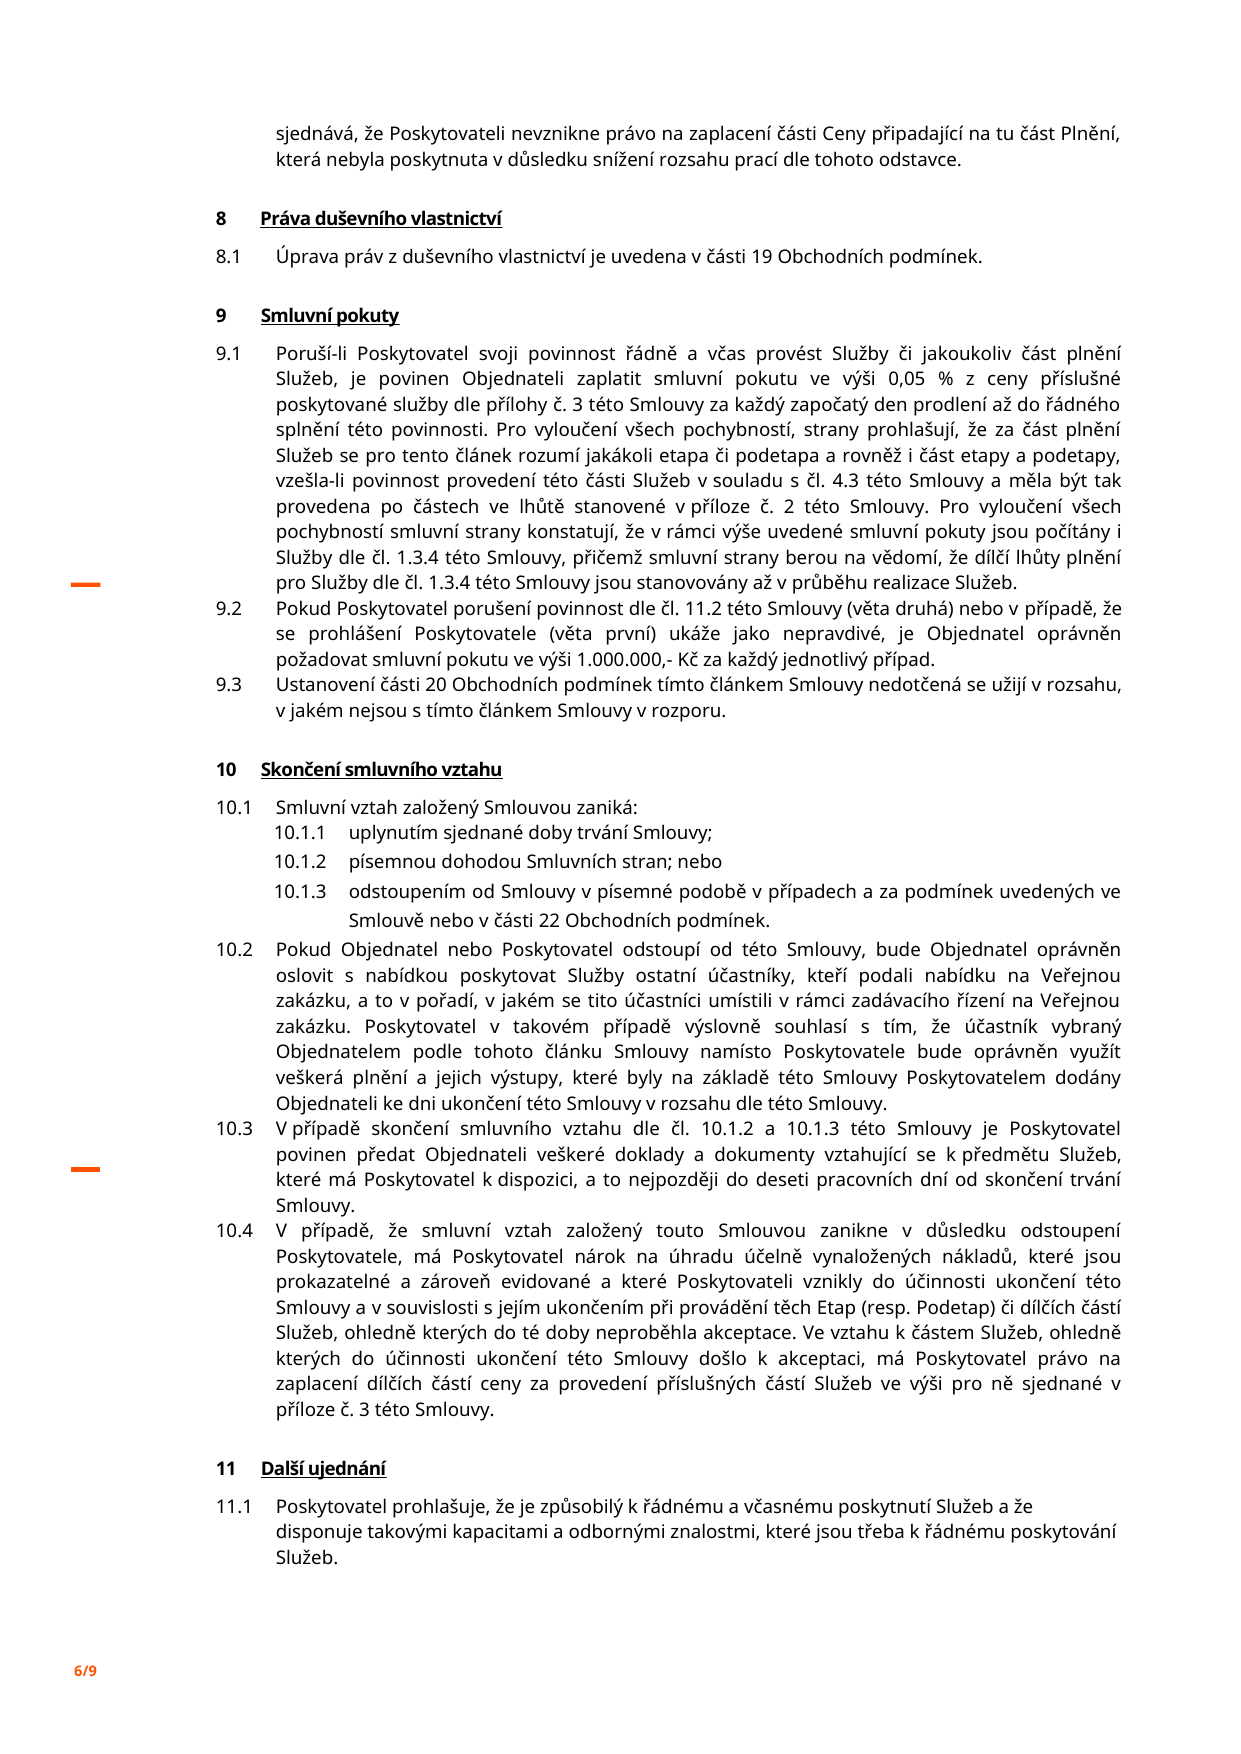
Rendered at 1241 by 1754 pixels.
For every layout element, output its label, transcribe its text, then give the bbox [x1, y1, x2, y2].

subtitle odstoupením od Smlouvy v písemné podobě v případech a za podmínek uvedených ve Smlouvě nebo v části 22 Obchodních podmínek. [273, 878, 1122, 933]
subtitle Pokud Poskytovatel porušení povinnost dle čl. 11.2 této Smlouvy (věta druhá) nebo v případě, že se prohlášení Poskytovatele (věta první) ukáže jako nepravdivé, je Objednatel oprávněn požadovat smluvní pokutu ve výši 1.000.000,- Kč za každý jednotlivý případ. [216, 595, 1122, 672]
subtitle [216, 121, 1122, 172]
subtitle písemnou dohodou Smluvních stran; nebo [273, 849, 1122, 874]
subtitle Ustanovení části 20 Obchodních podmínek tímto článkem Smlouvy nedotčená se užijí v rozsahu, v jakém nejsou s tímto článkem Smlouvy v rozporu. [216, 672, 1122, 723]
subtitle Smluvní pokuty [216, 302, 1122, 327]
subtitle V případě skončení smluvního vztahu dle čl. 10.1.2 a 10.1.3 této Smlouvy je Poskytovatel povinen předat Objednateli veškeré doklady a dokumenty vztahující se k předmětu Služeb, které má Poskytovatel k dispozici, a to nejpozději do deseti pracovních dní od skončení trvání Smlouvy. [216, 1115, 1122, 1217]
subtitle Další ujednání [216, 1455, 1122, 1480]
subtitle Pokud Objednatel nebo Poskytovatel odstoupí od této Smlouvy, bude Objednatel oprávněn oslovit s nabídkou poskytovat Služby ostatní účastníky, kteří podali nabídku na Veřejnou zakázku, a to v pořadí, v jakém se tito účastníci umístili v rámci zadávacího řízení na Veřejnou zakázku. Poskytovatel v takovém případě výslovně souhlasí s tím, že účastník vybraný Objednatelem podle tohoto článku Smlouvy namísto Poskytovatele bude oprávněn využít veškerá plnění a jejich výstupy, které byly na základě této Smlouvy Poskytovatelem dodány Objednateli ke dni ukončení této Smlouvy v rozsahu dle této Smlouvy. [216, 937, 1122, 1115]
subtitle Smluvní vztah založený Smlouvou zaniká: [216, 794, 1122, 819]
subtitle V případě, že smluvní vztah založený touto Smlouvou zanikne v důsledku odstoupení Poskytovatele, má Poskytovatel nárok na úhradu účelně vynaložených nákladů, které jsou prokazatelné a zároveň evidované a které Poskytovateli vznikly do účinnosti ukončení této Smlouvy a v souvislosti s jejím ukončením při provádění těch Etap (resp. Podetap) či dílčích částí Služeb, ohledně kterých do té doby neproběhla akceptace. Ve vztahu k částem Služeb, ohledně kterých do účinnosti ukončení této Smlouvy došlo k akceptaci, má Poskytovatel právo na zaplacení dílčích částí ceny za provedení příslušných částí Služeb ve výši pro ně sjednané v příloze č. 3 této Smlouvy. [216, 1217, 1122, 1422]
subtitle uplynutím sjednané doby trvání Smlouvy; [273, 819, 1122, 845]
subtitle Úprava práv z duševního vlastnictví je uvedena v části 19 Obchodních podmínek. [216, 243, 1122, 268]
subtitle Skončení smluvního vztahu [216, 756, 1122, 782]
subtitle Poskytovatel prohlašuje, že je způsobilý k řádnému a včasnému poskytnutí Služeb a že disponuje takovými kapacitami a odbornými znalostmi, které jsou třeba k řádnému poskytování Služeb. [216, 1493, 1122, 1569]
subtitle Práva duševního vlastnictví [216, 205, 1122, 231]
subtitle Poruší-li Poskytovatel svoji povinnost řádně a včas provést Služby či jakoukoliv část plnění Služeb, je povinen Objednateli zaplatit smluvní pokutu ve výši 0,05 % z ceny příslušné poskytované služby dle přílohy č. 3 této Smlouvy za každý započatý den prodlení až do řádného splnění této povinnosti. Pro vyloučení všech pochybností, strany prohlašují, že za část plnění Služeb se pro tento článek rozumí jakákoli etapa či podetapa a rovněž i část etapy a podetapy, vzešla-li povinnost provedení této části Služeb v souladu s čl. 4.3 této Smlouvy a měla být tak provedena po částech ve lhůtě stanovené v příloze č. 2 této Smlouvy. Pro vyloučení všech pochybností smluvní strany konstatují, že v rámci výše uvedené smluvní pokuty jsou počítány i Služby dle čl. 1.3.4 této Smlouvy, přičemž smluvní strany berou na vědomí, že dílčí lhůty plnění pro Služby dle čl. 1.3.4 této Smlouvy jsou stanovovány až v průběhu realizace Služeb. [216, 340, 1122, 595]
